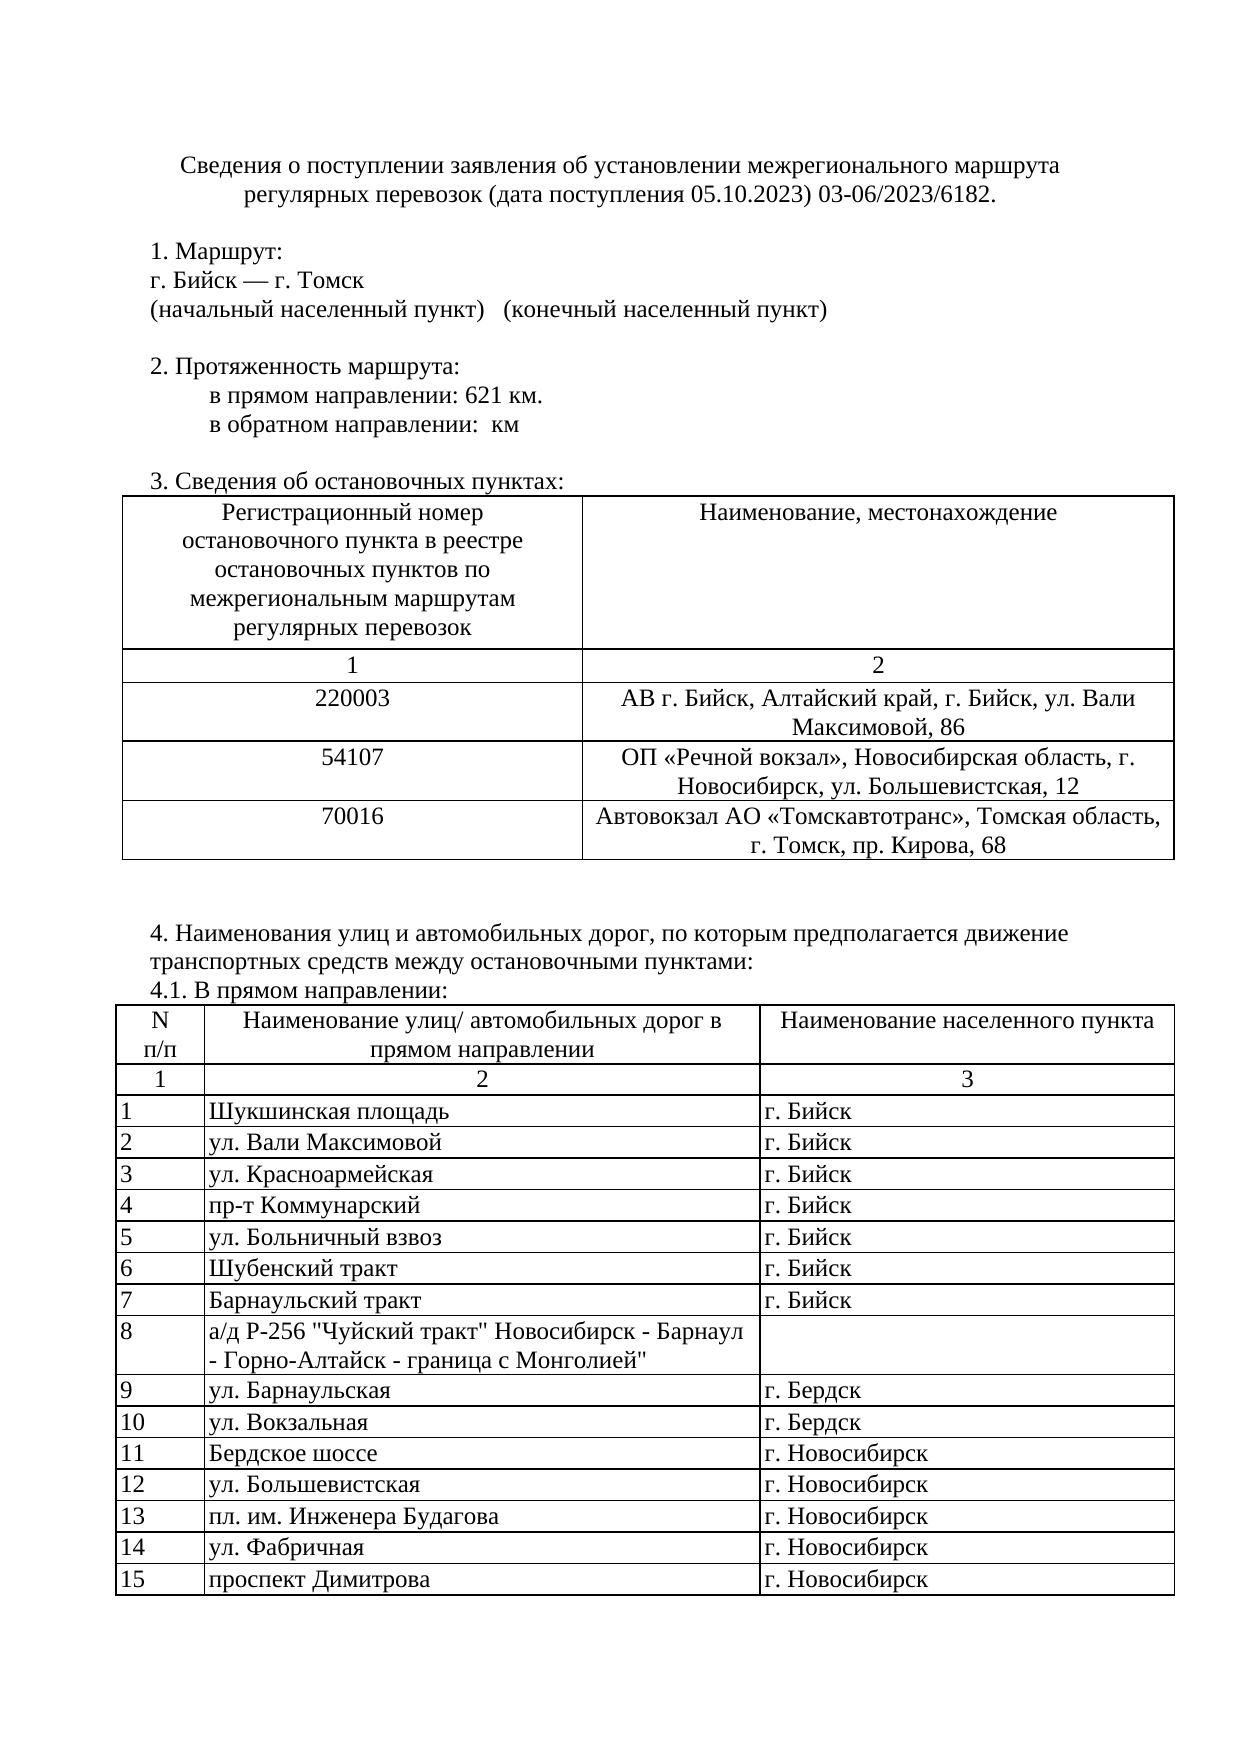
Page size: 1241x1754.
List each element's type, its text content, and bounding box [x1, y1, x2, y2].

table_header Наименование, местонахождение [583, 497, 1173, 648]
table_cell пл. им. Инженера Будагова [205, 1501, 759, 1531]
table_cell 15 [117, 1564, 204, 1594]
text 3. Сведения об остановочных пунктах: [150, 466, 1090, 495]
table_cell г. Бийск [761, 1285, 1174, 1314]
text 4.1. В прямом направлении: [150, 975, 1090, 1004]
table_cell 70016 [123, 801, 582, 858]
table_cell ул. Большевистская [205, 1470, 759, 1499]
table_cell Барнаульский тракт [205, 1285, 759, 1314]
table_cell Бердское шоссе [205, 1438, 759, 1468]
table_cell 13 [117, 1501, 204, 1531]
table_cell г. Бердск [761, 1375, 1174, 1405]
table_cell Шубенский тракт [205, 1253, 759, 1283]
table_cell 2 [117, 1127, 204, 1157]
table_cell 11 [117, 1438, 204, 1468]
table_header N п/п [117, 1006, 204, 1063]
table_header Наименование населенного пункта [761, 1006, 1174, 1063]
table_cell 5 [117, 1222, 204, 1252]
table_cell г. Бийск [761, 1096, 1174, 1126]
text 4. Наименования улиц и автомобильных дорог, по которым предполагается движение транспортных средств между остановочными пунктами: [150, 918, 1090, 975]
table_cell 8 [117, 1316, 204, 1374]
table_cell ул. Фабричная [205, 1533, 759, 1562]
table_cell ул. Вокзальная [205, 1407, 759, 1437]
table_cell г. Новосибирск [761, 1501, 1174, 1531]
table_cell АВ г. Бийск, Алтайский край, г. Бийск, ул. Вали Максимовой, 86 [583, 683, 1173, 740]
text 1. Маршрут: [150, 236, 1090, 265]
text (начальный населенный пункт) (конечный населенный пункт) [150, 294, 1090, 322]
table_cell 3 [761, 1065, 1174, 1094]
text Сведения о поступлении заявления об установлении межрегионального маршрута регулярных перевозок (дата поступления 05.10.2023) 03-06/2023/6182. [150, 150, 1090, 207]
text г. Бийск — г. Томск [150, 265, 1090, 294]
table_cell г. Бийск [761, 1222, 1174, 1252]
table_cell 9 [117, 1375, 204, 1405]
table_cell 10 [117, 1407, 204, 1437]
table_cell ул. Больничный взвоз [205, 1222, 759, 1252]
table_cell 220003 [123, 683, 582, 740]
table_cell 7 [117, 1285, 204, 1314]
table_cell 12 [117, 1470, 204, 1499]
table_cell г. Новосибирск [761, 1533, 1174, 1562]
table_cell г. Бийск [761, 1190, 1174, 1220]
text в обратном направлении: км [150, 409, 1090, 437]
table_header Регистрационный номер остановочного пункта в реестре остановочных пунктов по межрегиональным маршрутам регулярных перевозок [123, 497, 582, 648]
table_cell [761, 1316, 1174, 1374]
text в прямом направлении: 621 км. [150, 380, 1090, 409]
table_cell 14 [117, 1533, 204, 1562]
table_cell г. Бийск [761, 1159, 1174, 1189]
table_cell Шукшинская площадь [205, 1096, 759, 1126]
table_cell ул. Вали Максимовой [205, 1127, 759, 1157]
table_cell ул. Красноармейская [205, 1159, 759, 1189]
table_cell пр-т Коммунарский [205, 1190, 759, 1220]
table_cell 2 [583, 650, 1173, 681]
text 2. Протяженность маршрута: [150, 351, 1090, 380]
table_cell г. Новосибирск [761, 1564, 1174, 1594]
table_cell г. Бийск [761, 1127, 1174, 1157]
table_cell Автовокзал АО «Томскавтотранс», Томская область, г. Томск, пр. Кирова, 68 [583, 801, 1173, 858]
table_cell 6 [117, 1253, 204, 1283]
table_cell 1 [123, 650, 582, 681]
table_cell а/д Р-256 "Чуйский тракт" Новосибирск - Барнаул - Горно-Алтайск - граница с Монголией" [205, 1316, 759, 1374]
table_cell г. Новосибирск [761, 1470, 1174, 1499]
table_cell проспект Димитрова [205, 1564, 759, 1594]
table_cell 4 [117, 1190, 204, 1220]
table_cell 1 [117, 1096, 204, 1126]
table_cell г. Бийск [761, 1253, 1174, 1283]
table_cell 3 [117, 1159, 204, 1189]
table_cell 2 [205, 1065, 759, 1094]
table_cell ул. Барнаульская [205, 1375, 759, 1405]
table_cell г. Бердск [761, 1407, 1174, 1437]
table_cell ОП «Речной вокзал», Новосибирская область, г. Новосибирск, ул. Большевистская, 12 [583, 742, 1173, 799]
table_header Наименование улиц/ автомобильных дорог в прямом направлении [205, 1006, 759, 1063]
table_cell г. Новосибирск [761, 1438, 1174, 1468]
table_cell 1 [117, 1065, 204, 1094]
table_cell 54107 [123, 742, 582, 799]
